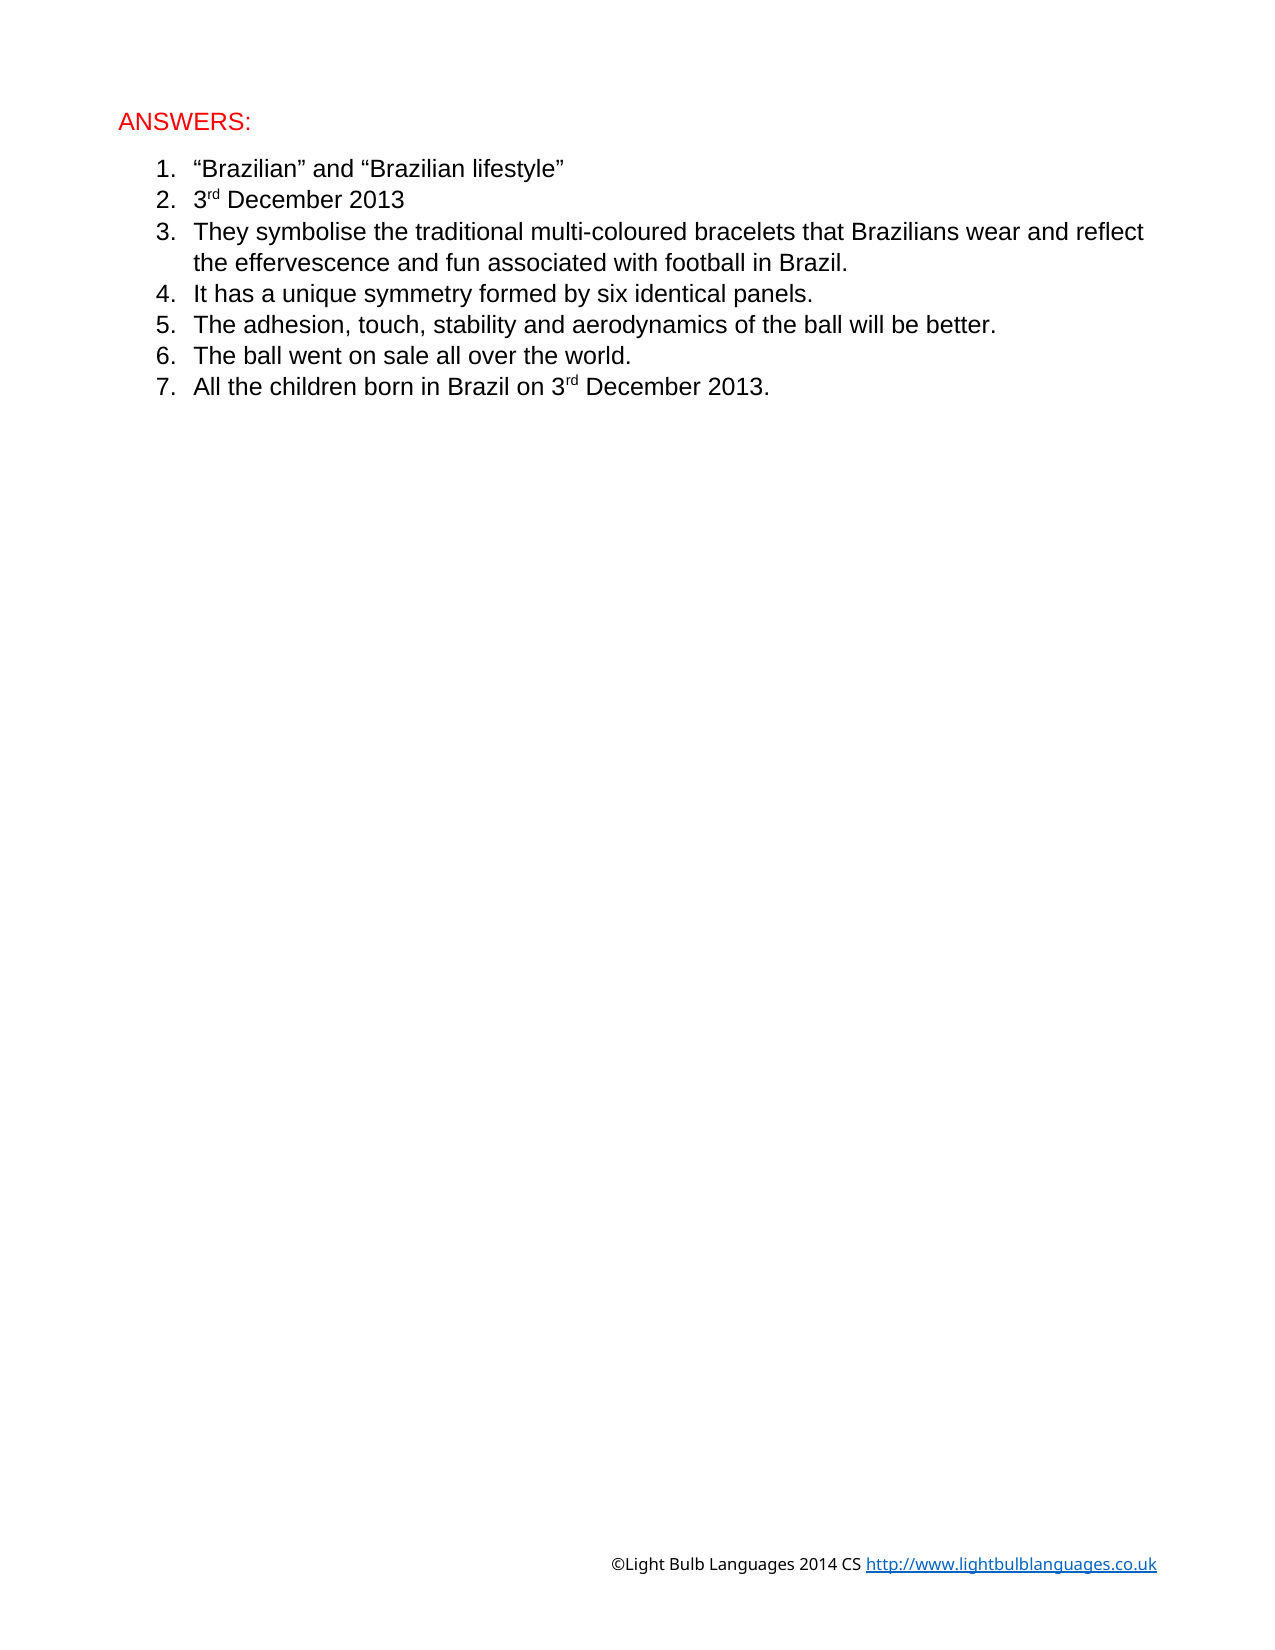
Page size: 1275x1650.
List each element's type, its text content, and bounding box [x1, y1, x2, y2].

list The adhesion, touch, stability and aerodynamics of the ball will be better. [156, 310, 1157, 338]
text ANSWERS: [118, 107, 1157, 136]
list All the children born in Brazil on 3rd December 2013. [156, 372, 1157, 401]
list It has a unique symmetry formed by six identical panels. [156, 279, 1157, 307]
list They symbolise the traditional multi-coloured bracelets that Brazilians wear and reflect the effervescence and fun associated with football in Brazil. [156, 217, 1157, 276]
list “Brazilian” and “Brazilian lifestyle” [156, 154, 1157, 183]
list The ball went on sale all over the world. [156, 341, 1157, 369]
list 3rd December 2013 [156, 186, 1157, 214]
